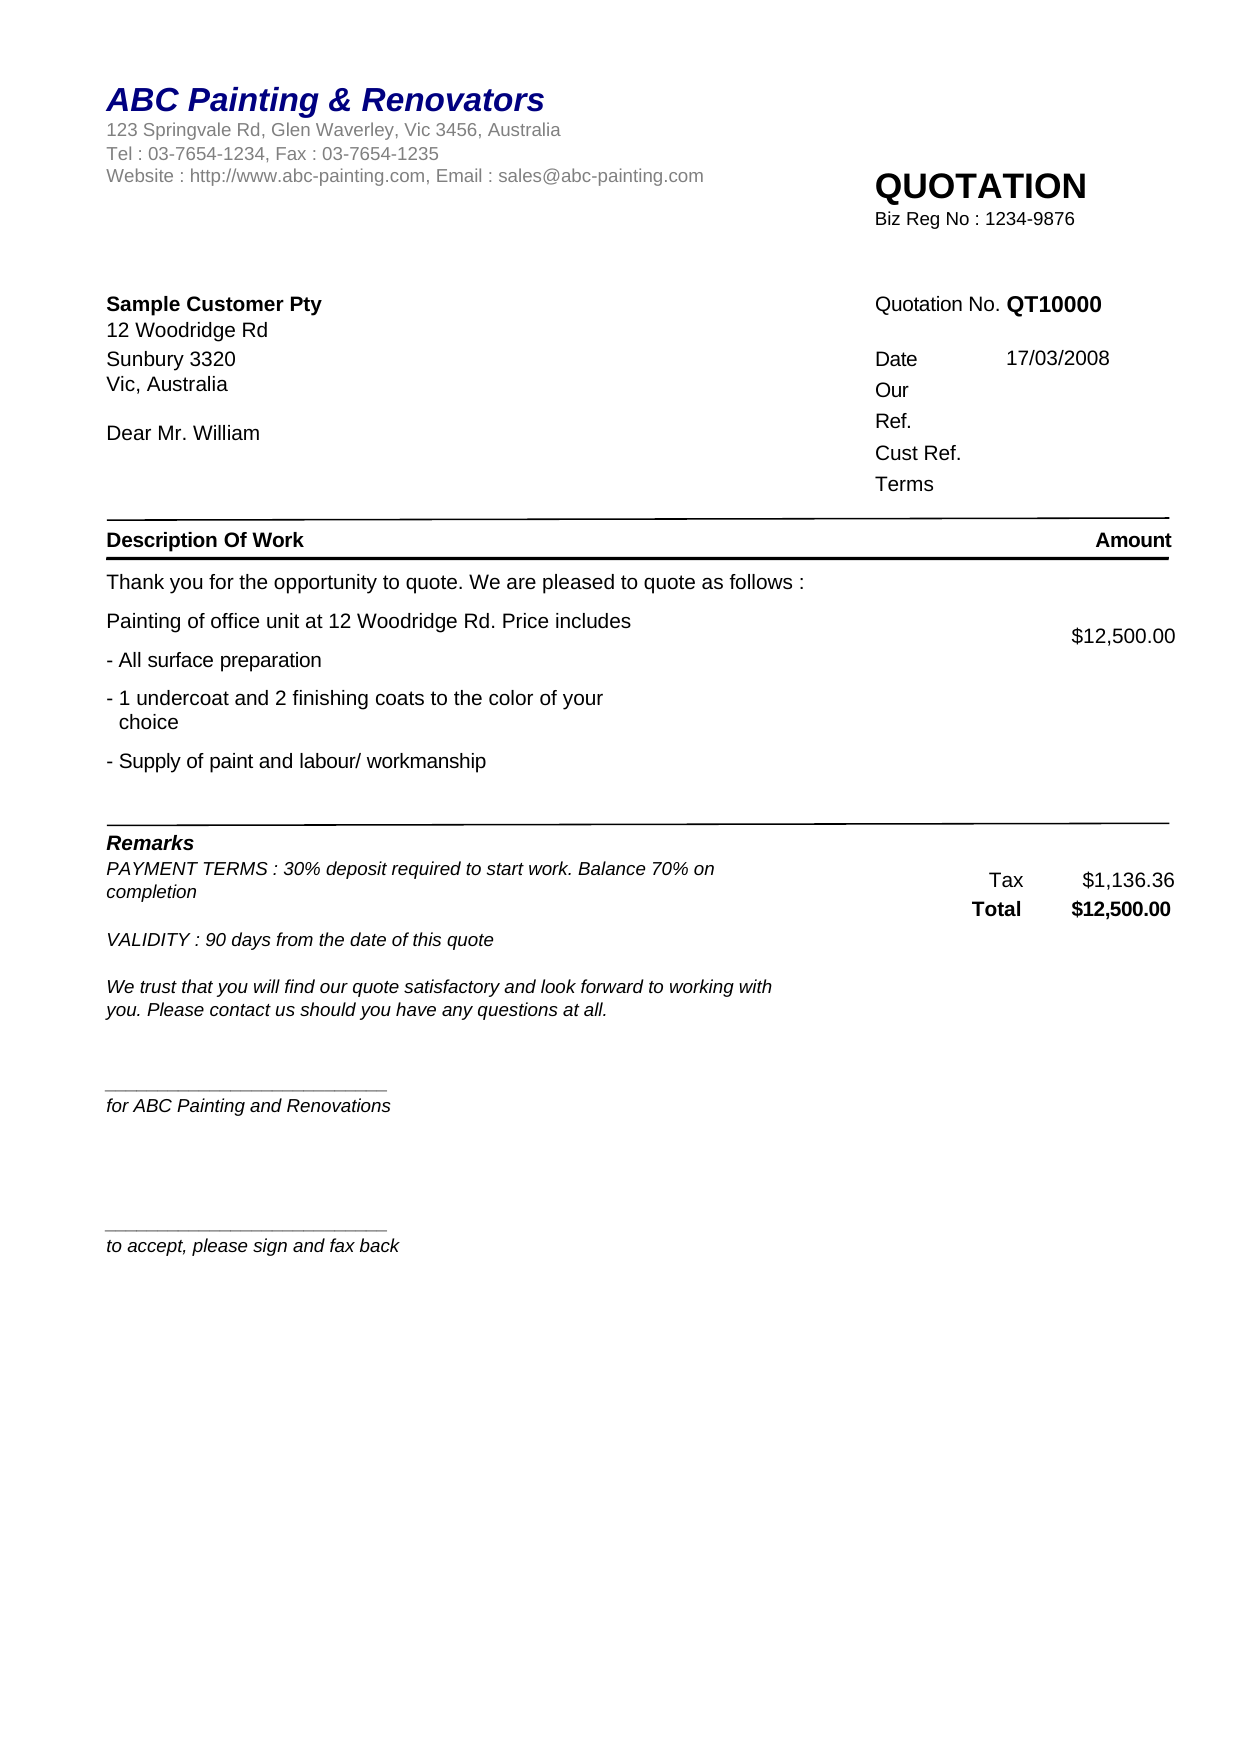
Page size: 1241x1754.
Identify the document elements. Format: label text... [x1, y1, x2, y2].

text Painting of office unit at 12 Woodridge Rd. Price includes [106, 609, 662, 633]
text PAYMENT TERMS : 30% deposit required to start work. Balance 70% on completion [106, 857, 717, 903]
subtitle 12 Woodridge Rd [106, 322, 1184, 341]
text Cust Ref. Terms [875, 440, 963, 495]
list Supply of paint and labour/ workmanship [106, 749, 662, 773]
text ABC Painting & Renovators [106, 80, 722, 119]
text 17/03/2008 [1006, 347, 1184, 370]
text VALIDITY : 90 days from the date of this quote [106, 928, 779, 950]
text Sunbury 3320 Vic, Australia [106, 347, 262, 395]
text Website : http://www.abc-painting.com, Email : sales@abc-painting.com [106, 166, 722, 187]
subtitle Total $12,500.00 [972, 903, 1184, 920]
text ___________________________ for ABC Painting and Renovations [106, 1072, 403, 1116]
list All surface preparation [106, 648, 662, 672]
text Description Of Work Amount [106, 528, 1184, 552]
text QUOTATION [874, 165, 1184, 206]
text Dear Mr. William [106, 421, 262, 445]
subtitle Tax [989, 868, 1026, 892]
subtitle 123 Springvale Rd, Glen Waverley, Vic 3456, Australia Tel : 03-7654-1234, Fax : 03-7654-1235 [106, 119, 562, 164]
text ___________________________ to accept, please sign and fax back [106, 1212, 403, 1257]
text Date Our Ref. [875, 347, 950, 433]
subtitle Biz Reg No : 1234-9876 [874, 208, 1184, 229]
text Sample Customer Pty Quotation No. QT10000 [106, 289, 1184, 317]
text $12,500.00 [1071, 624, 1184, 648]
text Thank you for the opportunity to quote. We are pleased to quote as follows : [106, 561, 1184, 594]
list 1 undercoat and 2 finishing coats to the color of your choice [106, 686, 662, 734]
text We trust that you will find our quote satisfactory and look forward to working with you. Please contact us should you have any questions at all. [106, 975, 779, 1020]
text Remarks [106, 831, 720, 855]
text $1,136.36 [1082, 868, 1184, 892]
